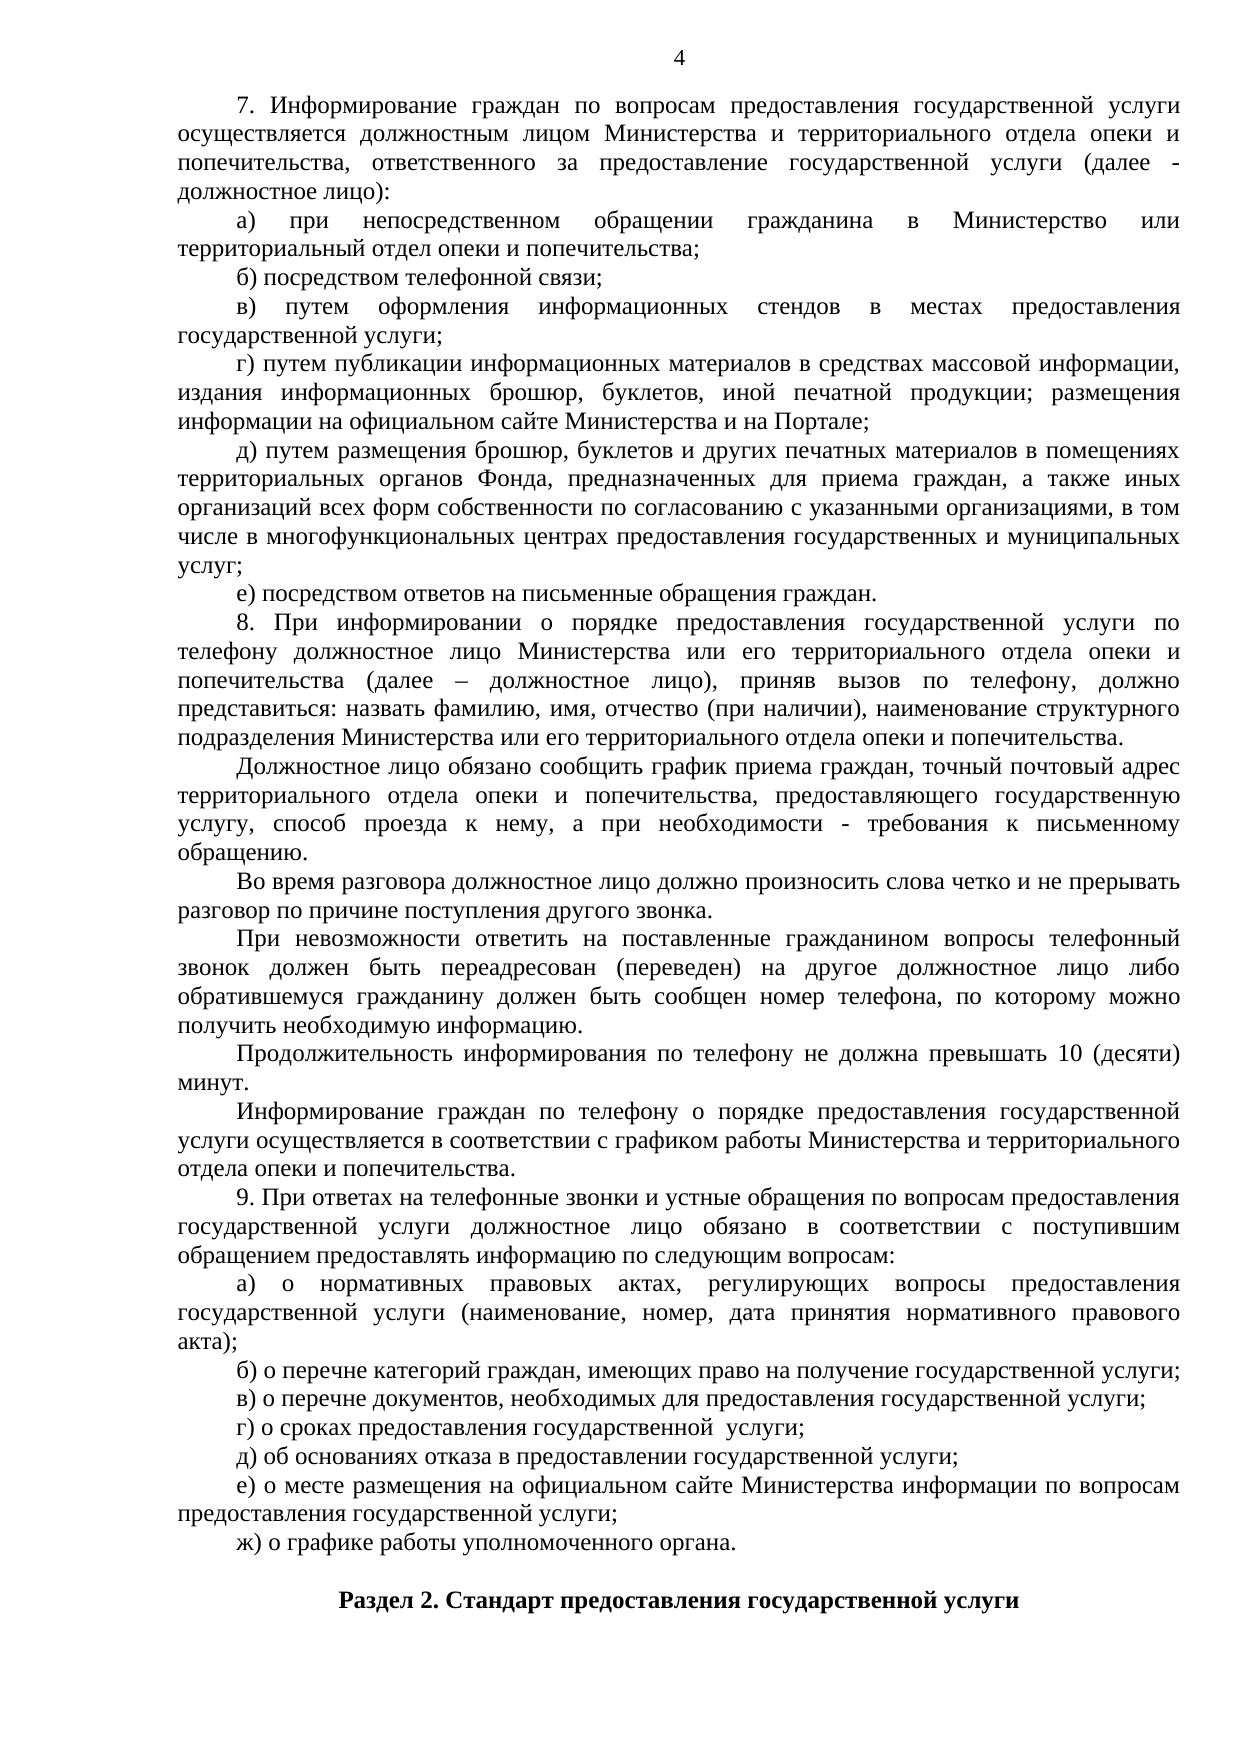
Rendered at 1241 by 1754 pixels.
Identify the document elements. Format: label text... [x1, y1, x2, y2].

text д) об основаниях отказа в предоставлении государственной услуги; [177, 1441, 1181, 1470]
text б) посредством телефонной связи; [177, 262, 1181, 291]
text б) о перечне категорий граждан, имеющих право на получение государственной услуги; [177, 1355, 1181, 1383]
text г) путем публикации информационных материалов в средствах массовой информации, издания информационных брошюр, буклетов, иной печатной продукции; размещения информации на официальном сайте Министерства и на Портале; [177, 348, 1181, 435]
text а) при непосредственном обращении гражданина в Министерство или территориальный отдел опеки и попечительства; [177, 205, 1181, 262]
text а) о нормативных правовых актах, регулирующих вопросы предоставления государственной услуги (наименование, номер, дата принятия нормативного правового акта); [177, 1268, 1181, 1355]
text При невозможности ответить на поставленные гражданином вопросы телефонный звонок должен быть переадресован (переведен) на другое должностное лицо либо обратившемуся гражданину должен быть сообщен номер телефона, по которому можно получить необходимую информацию. [177, 923, 1181, 1038]
text Продолжительность информирования по телефону не должна превышать 10 (десяти) минут. [177, 1038, 1181, 1096]
text 9. При ответах на телефонные звонки и устные обращения по вопросам предоставления государственной услуги должностное лицо обязано в соответствии с поступившим обращением предоставлять информацию по следующим вопросам: [177, 1182, 1181, 1268]
text ж) о графике работы уполномоченного органа. [177, 1527, 1181, 1556]
text 7. Информирование граждан по вопросам предоставления государственной услуги осуществляется должностным лицом Министерства и территориального отдела опеки и попечительства, ответственного за предоставление государственной услуги (далее - должностное лицо): [177, 90, 1181, 205]
text 8. При информировании о порядке предоставления государственной услуги по телефону должностное лицо Министерства или его территориального отдела опеки и попечительства (далее – должностное лицо), приняв вызов по телефону, должно представиться: назвать фамилию, имя, отчество (при наличии), наименование структурного подразделения Министерства или его территориального отдела опеки и попечительства. [177, 607, 1181, 751]
text е) посредством ответов на письменные обращения граждан. [177, 578, 1181, 607]
text Раздел 2. Стандарт предоставления государственной услуги [177, 1585, 1181, 1613]
text д) путем размещения брошюр, буклетов и других печатных материалов в помещениях территориальных органов Фонда, предназначенных для приема граждан, а также иных организаций всех форм собственности по согласованию с указанными организациями, в том числе в многофункциональных центрах предоставления государственных и муниципальных услуг; [177, 435, 1181, 578]
text г) о сроках предоставления государственной услуги; [177, 1412, 1181, 1441]
text Информирование граждан по телефону о порядке предоставления государственной услуги осуществляется в соответствии с графиком работы Министерства и территориального отдела опеки и попечительства. [177, 1096, 1181, 1182]
text Во время разговора должностное лицо должно произносить слова четко и не прерывать разговор по причине поступления другого звонка. [177, 866, 1181, 923]
text Должностное лицо обязано сообщить график приема граждан, точный почтовый адрес территориального отдела опеки и попечительства, предоставляющего государственную услугу, способ проезда к нему, а при необходимости - требования к письменному обращению. [177, 751, 1181, 866]
text е) о месте размещения на официальном сайте Министерства информации по вопросам предоставления государственной услуги; [177, 1470, 1181, 1527]
text в) о перечне документов, необходимых для предоставления государственной услуги; [177, 1383, 1181, 1412]
text в) путем оформления информационных стендов в местах предоставления государственной услуги; [177, 291, 1181, 348]
